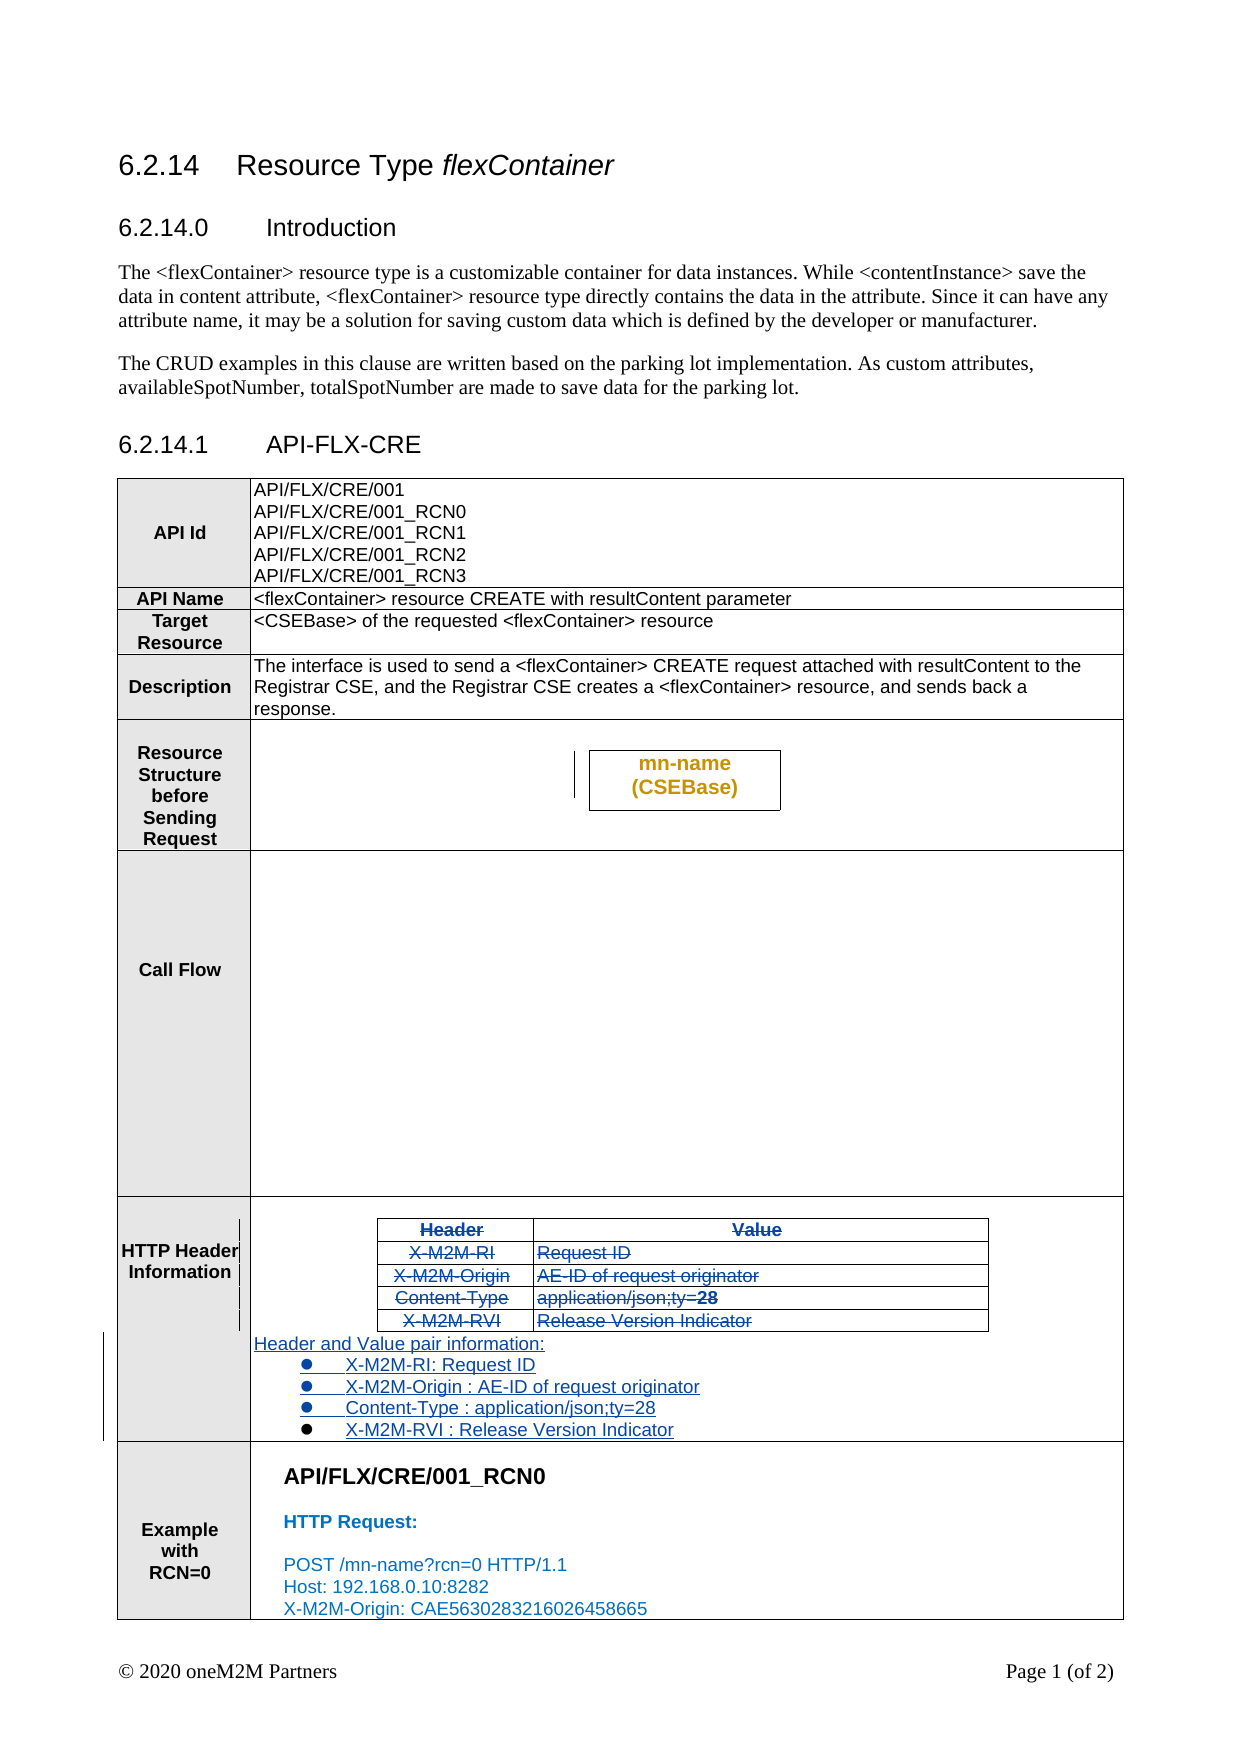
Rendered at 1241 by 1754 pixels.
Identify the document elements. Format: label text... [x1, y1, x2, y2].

table_cell <CSEBase> of the requested <flexContainer> resource [251, 610, 1123, 653]
table_cell [251, 851, 1123, 1196]
table_cell Target Resource [118, 610, 250, 653]
subtitle 6.2.14 Resource Type flexContainer [118, 148, 1122, 181]
table_cell Example with RCN=0 [118, 1442, 250, 1619]
table_cell Resource Structure before Sending Request [118, 720, 250, 849]
table_cell API Name [118, 588, 250, 609]
subtitle 6.2.14.0 Introduction [118, 212, 1122, 241]
subtitle 6.2.14.1 API-FLX-CRE [118, 430, 1122, 459]
table_cell HTTP Header Information [118, 1197, 250, 1441]
table_header API/FLX/CRE/001 API/FLX/CRE/001_RCN0 API/FLX/CRE/001_RCN1 API/FLX/CRE/001_RCN2 API/FLX/CRE/001_RCN3 [251, 479, 1123, 587]
table_header API Id [118, 479, 250, 587]
table_cell The interface is used to send a <flexContainer> CREATE request attached with resultContent to the Registrar CSE, and the Registrar CSE creates a <flexContainer> resource, and sends back a response. [251, 655, 1123, 719]
table_cell Call Flow [118, 851, 250, 1196]
text The <flexContainer> resource type is a customizable container for data instances. While <contentInstance> save the data in content attribute, <flexContainer> resource type directly contains the data in the attribute. Since it can have any attribute name, it may be a solution for saving custom data which is defined by the developer or manufacturer. [118, 260, 1122, 332]
table_cell [251, 720, 1123, 849]
table_cell [251, 1197, 1123, 1441]
table_cell Description [118, 655, 250, 719]
table_cell <flexContainer> resource CREATE with resultContent parameter [251, 588, 1123, 609]
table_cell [251, 1442, 1123, 1619]
text The CRUD examples in this clause are written based on the parking lot implementation. As custom attributes, availableSpotNumber, totalSpotNumber are made to save data for the parking lot. [118, 351, 1122, 399]
